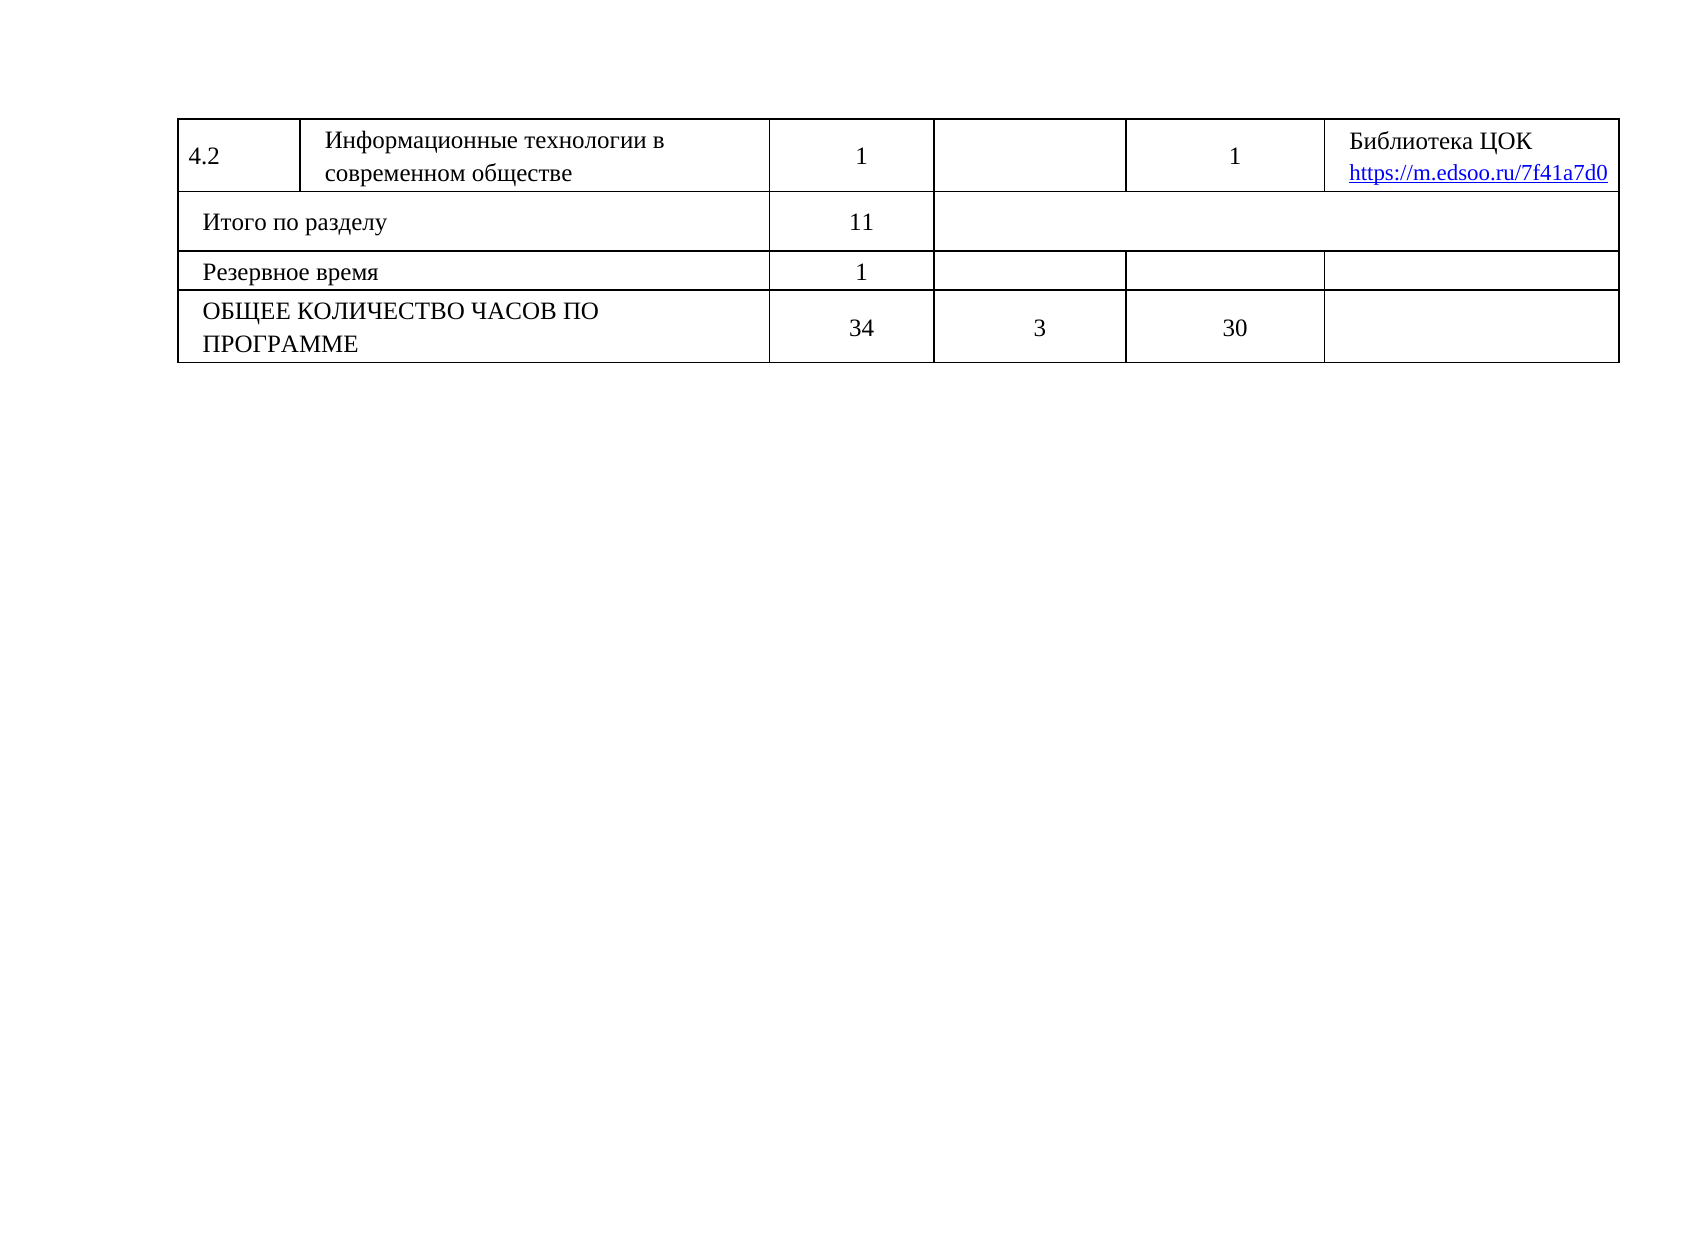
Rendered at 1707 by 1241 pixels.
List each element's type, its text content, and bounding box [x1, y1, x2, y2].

table_cell [1325, 252, 1618, 289]
table_cell [935, 192, 1618, 250]
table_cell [1325, 120, 1618, 191]
table_cell ОБЩЕЕ КОЛИЧЕСТВО ЧАСОВ ПО ПРОГРАММЕ [179, 291, 769, 362]
table_cell [935, 252, 1125, 289]
table_cell 4.2 [179, 120, 299, 191]
table_cell Информационные технологии в современном обществе [301, 120, 769, 191]
table_cell 34 [770, 291, 933, 362]
table_cell 1 [770, 252, 933, 289]
table_cell 30 [1127, 291, 1324, 362]
table_cell 1 [1127, 120, 1324, 191]
table_cell Итого по разделу [179, 192, 769, 250]
table_cell Резервное время [179, 252, 769, 289]
table_cell 11 [770, 192, 933, 250]
table_cell [935, 120, 1125, 191]
table_cell 3 [935, 291, 1125, 362]
table_cell [1325, 291, 1618, 362]
table_cell 1 [770, 120, 933, 191]
table_cell [1127, 252, 1324, 289]
